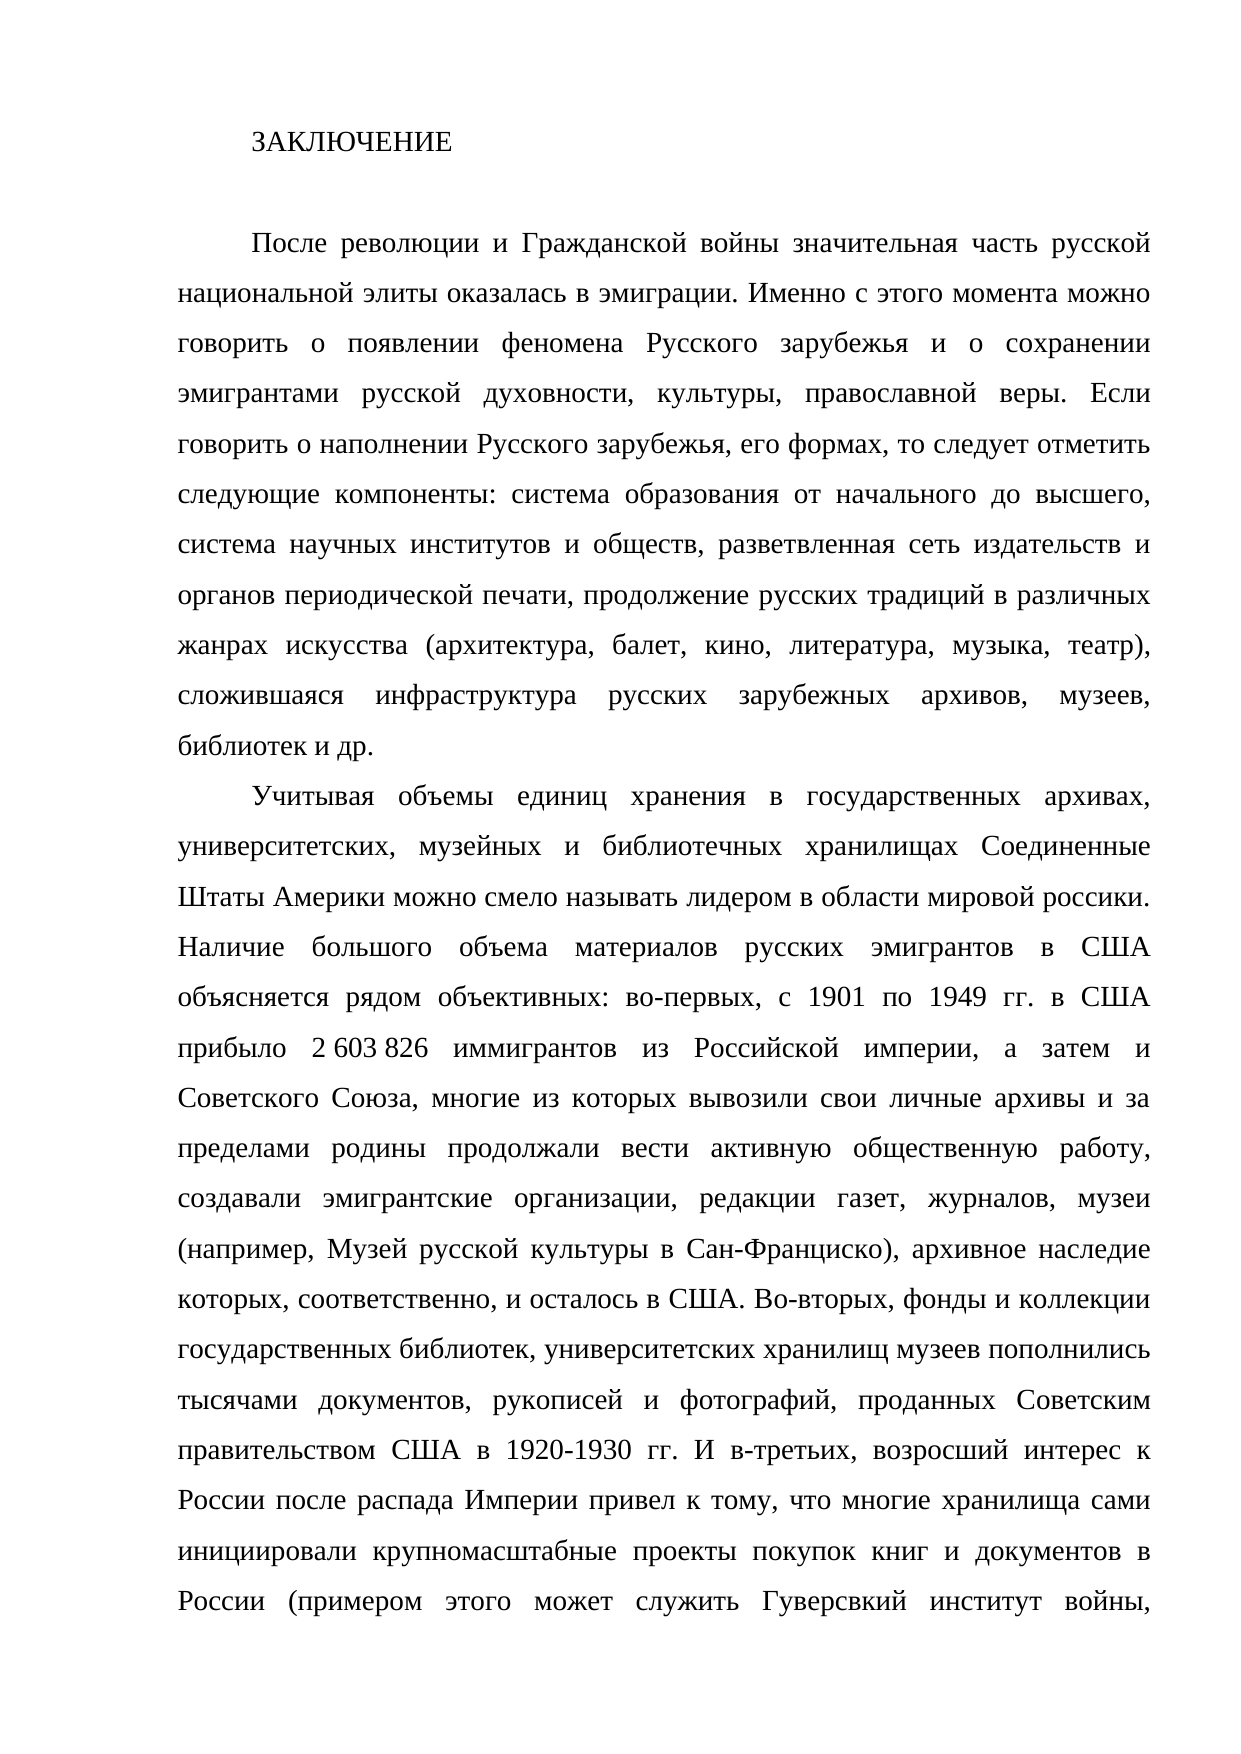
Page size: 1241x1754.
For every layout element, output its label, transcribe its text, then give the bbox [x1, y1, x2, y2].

text ЗАКЛЮЧЕНИЕ [177, 124, 1152, 158]
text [177, 778, 1152, 1617]
text После революции и Гражданской войны значительная часть русской национальной элиты оказалась в эмиграции. Именно с этого момента можно говорить о появлении феномена Русского зарубежья и о сохранении эмигрантами русской духовности, культуры, православной веры. Если говорить о наполнении Русского зарубежья, его формах, то следует отметить следующие компоненты: система образования от начального до высшего, система научных институтов и обществ, разветвленная сеть издательств и органов периодической печати, продолжение русских традиций в различных жанрах искусства (архитектура, балет, кино, литература, музыка, театр), сложившаяся инфраструктура русских зарубежных архивов, музеев, библиотек и др. [177, 225, 1152, 761]
